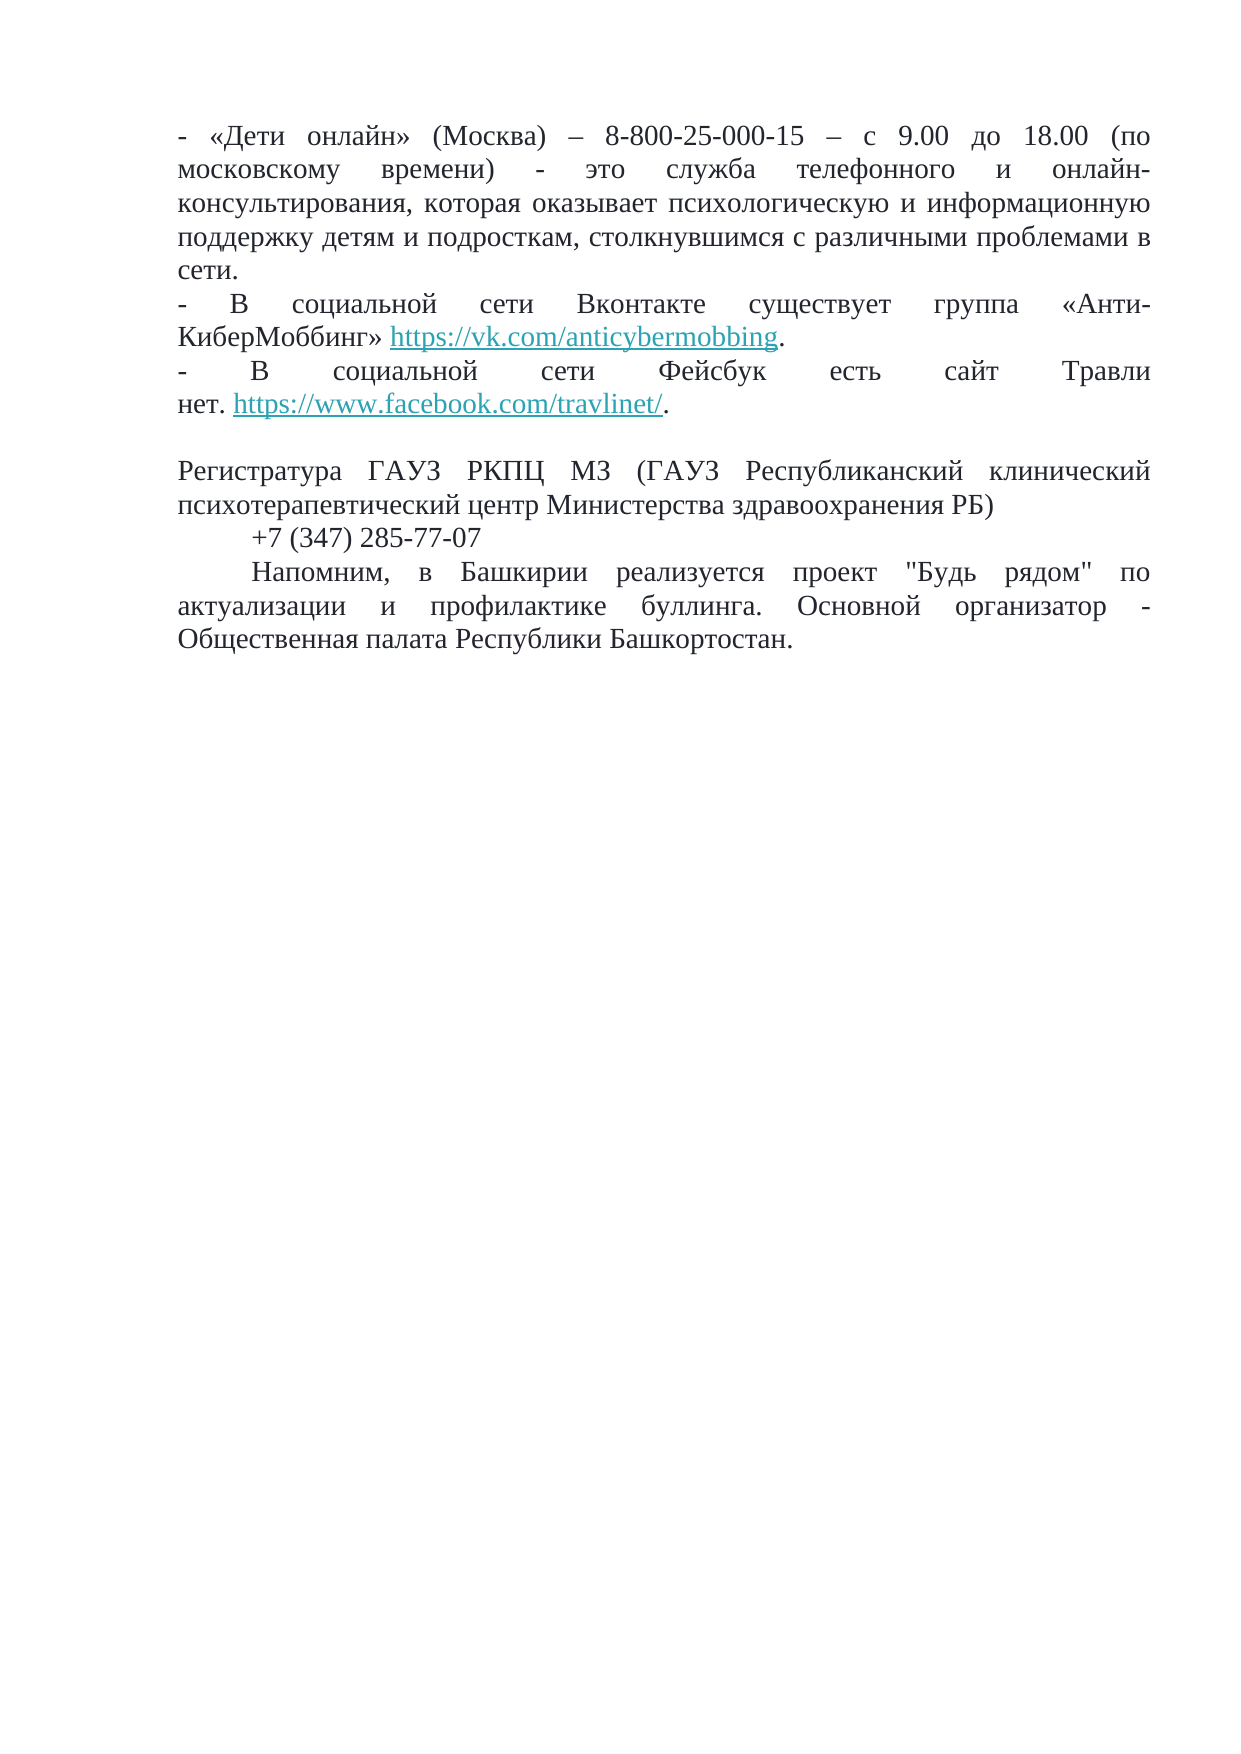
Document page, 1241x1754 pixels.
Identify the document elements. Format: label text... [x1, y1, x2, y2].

text - «Дети онлайн» (Москва) – 8-800-25-000-15 – с 9.00 до 18.00 (по московскому времени) - это служба телефонного и онлайн-консультирования, которая оказывает психологическую и информационную поддержку детям и подросткам, столкнувшимся с различными проблемами в сети. - В социальной сети Вконтакте существует группа «Анти-КиберМоббинг» https://vk.com/anticybermobbing. - В социальной сети Фейсбук есть сайт Травли нет. https://www.facebook.com/travlinet/. Регистратура ГАУЗ РКПЦ МЗ (ГАУЗ Республиканский клинический психотерапевтический центр Министерства здравоохранения РБ) [177, 118, 1152, 521]
text Напомним, в Башкирии реализуется проект "Будь рядом" по актуализации и профилактике буллинга. Основной организатор - Общественная палата Республики Башкортостан. [177, 554, 1152, 655]
text +7 (347) 285-77-07 [177, 521, 1152, 554]
